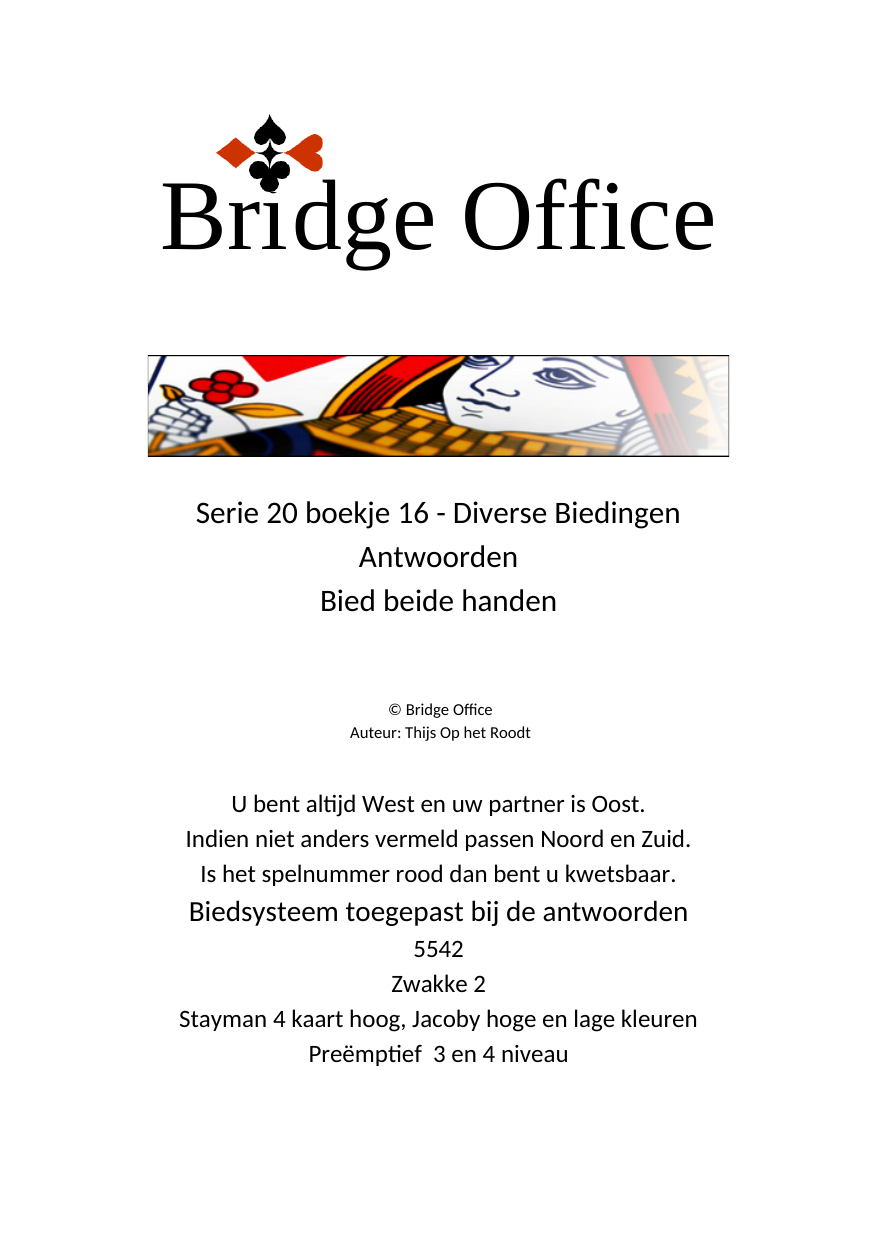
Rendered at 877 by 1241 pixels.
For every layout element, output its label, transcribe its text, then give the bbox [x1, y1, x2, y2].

text Preëmptief 3 en 4 niveau [148, 1038, 729, 1069]
text Stayman 4 kaart hoog, Jacoby hoge en lage kleuren [148, 1003, 729, 1034]
text Bied beide handen [148, 581, 729, 619]
text © Bridge Office [148, 699, 729, 719]
picture [215, 113, 323, 192]
text Auteur: Thijs Op het Roodt U bent altijd West en uw partner is Oost. Indien niet anders vermeld passen Noord en Zuid. Is het spelnummer rood dan bent u kwetsbaar. [148, 722, 729, 888]
picture [147, 355, 730, 457]
text Serie 20 boekje 16 - Diverse Biedingen Antwoorden [148, 493, 729, 575]
text Biedsysteem toegepast bij de antwoorden 5542 Zwakke 2 [148, 893, 729, 999]
